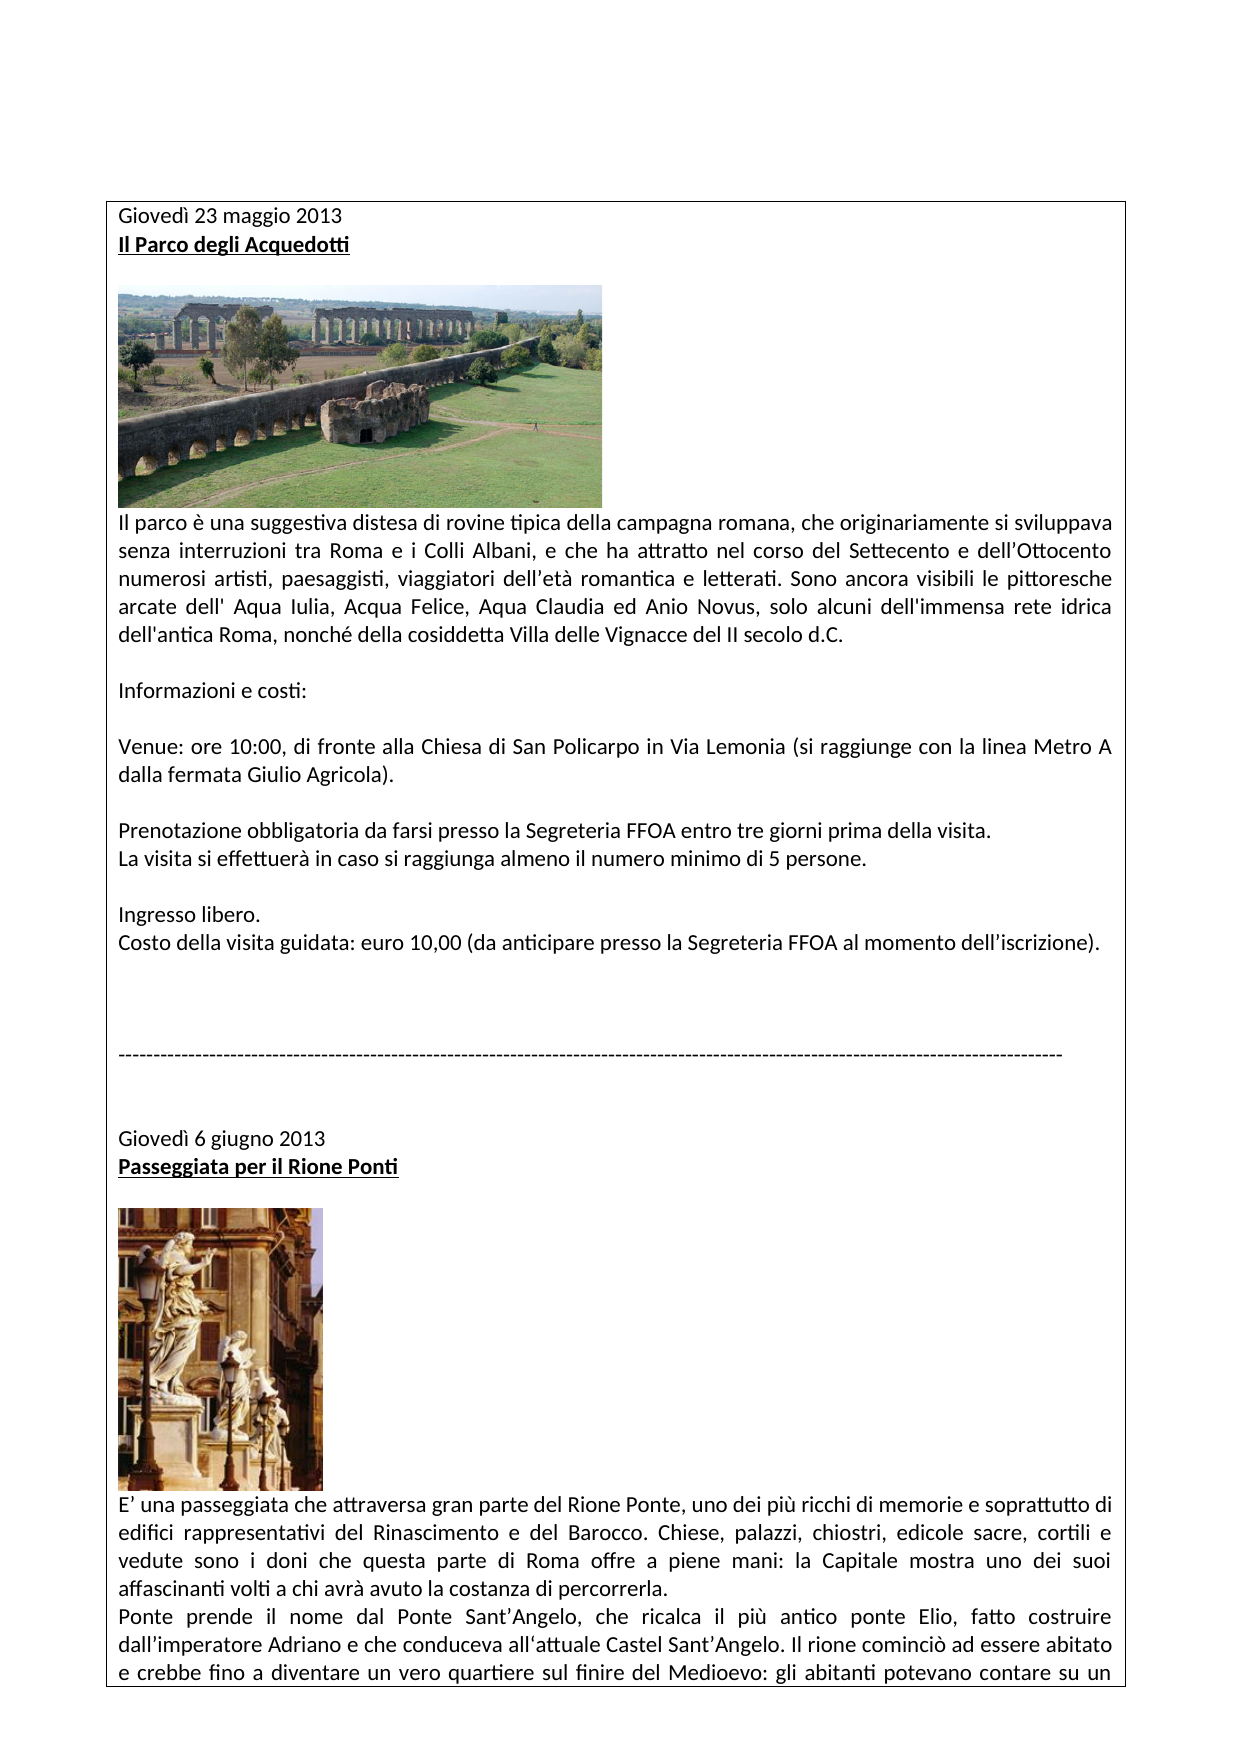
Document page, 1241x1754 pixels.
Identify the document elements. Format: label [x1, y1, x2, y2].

picture [118, 285, 603, 508]
table_header [107, 202, 1125, 1686]
picture [118, 1208, 323, 1491]
